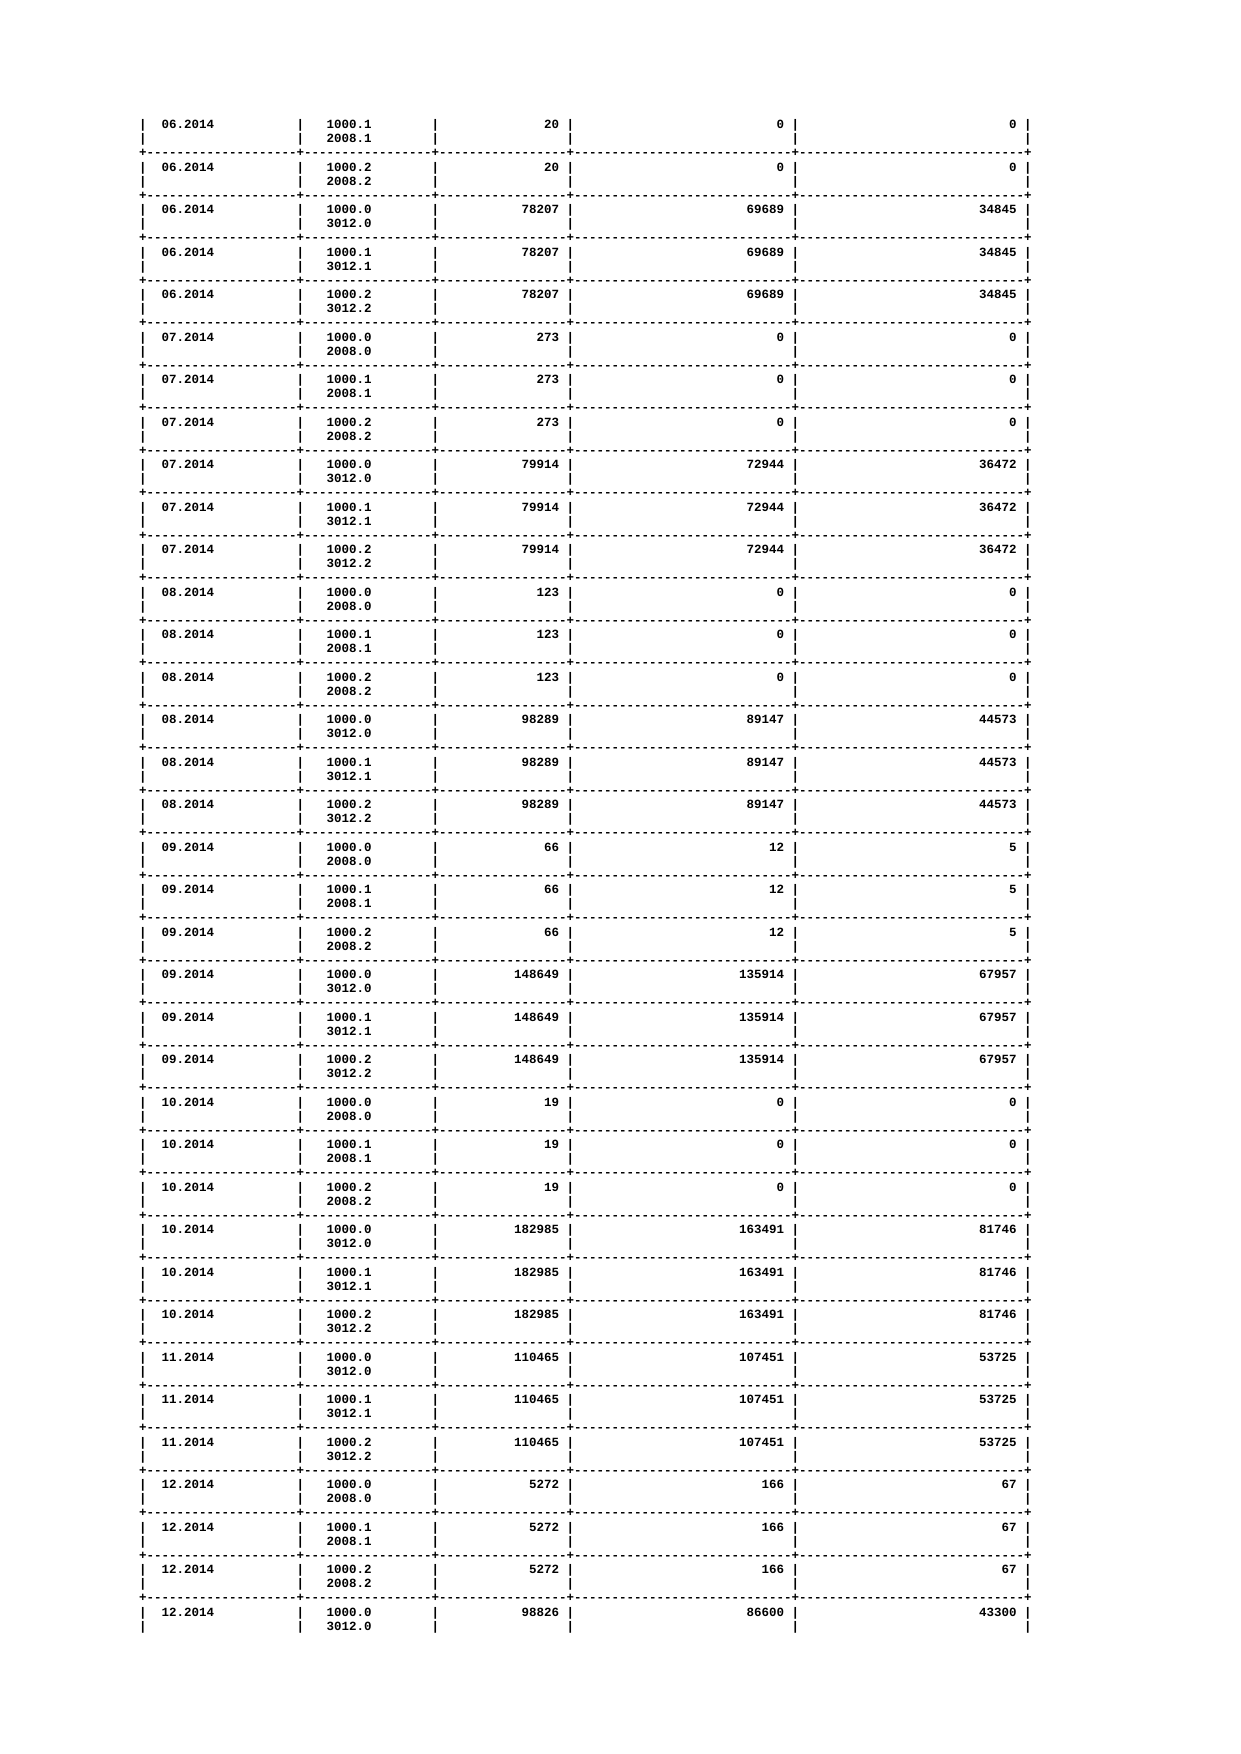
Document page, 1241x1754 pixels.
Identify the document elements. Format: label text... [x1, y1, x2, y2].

text | 12.2014 | 1000.2 | 5272 | 166 | 67 | [139, 1563, 1101, 1577]
text | 10.2014 | 1000.0 | 19 | 0 | 0 | [139, 1096, 1101, 1110]
text +--------------------+-----------------+-----------------+-----------------------------+------------------------------+ [139, 1251, 1101, 1266]
text +--------------------+-----------------+-----------------+-----------------------------+------------------------------+ [139, 1209, 1101, 1223]
text | 12.2014 | 1000.1 | 5272 | 166 | 67 | [139, 1521, 1101, 1535]
text +--------------------+-----------------+-----------------+-----------------------------+------------------------------+ [139, 1464, 1101, 1478]
text | | 2008.2 | | | | [139, 685, 1101, 699]
text +--------------------+-----------------+-----------------+-----------------------------+------------------------------+ [139, 1166, 1101, 1181]
text | 09.2014 | 1000.2 | 66 | 12 | 5 | [139, 926, 1101, 940]
text | 09.2014 | 1000.0 | 148649 | 135914 | 67957 | [139, 968, 1101, 982]
text | 07.2014 | 1000.0 | 79914 | 72944 | 36472 | [139, 458, 1101, 472]
text | | 3012.0 | | | | [139, 1365, 1101, 1379]
text | 08.2014 | 1000.2 | 123 | 0 | 0 | [139, 671, 1101, 685]
text | | 3012.1 | | | | [139, 1025, 1101, 1039]
text | | 3012.0 | | | | [139, 1620, 1101, 1634]
text | | 2008.0 | | | | [139, 1492, 1101, 1506]
text +--------------------+-----------------+-----------------+-----------------------------+------------------------------+ [139, 996, 1101, 1011]
text | | 2008.2 | | | | [139, 940, 1101, 954]
text +--------------------+-----------------+-----------------+-----------------------------+------------------------------+ [139, 401, 1101, 416]
text | 08.2014 | 1000.1 | 98289 | 89147 | 44573 | [139, 756, 1101, 770]
text | 11.2014 | 1000.0 | 110465 | 107451 | 53725 | [139, 1351, 1101, 1365]
text +--------------------+-----------------+-----------------+-----------------------------+------------------------------+ [139, 231, 1101, 246]
text +--------------------+-----------------+-----------------+-----------------------------+------------------------------+ [139, 656, 1101, 671]
text | | 3012.2 | | | | [139, 557, 1101, 571]
text +--------------------+-----------------+-----------------+-----------------------------+------------------------------+ [139, 189, 1101, 203]
text | | 3012.0 | | | | [139, 472, 1101, 486]
text +--------------------+-----------------+-----------------+-----------------------------+------------------------------+ [139, 1506, 1101, 1521]
text | 09.2014 | 1000.1 | 66 | 12 | 5 | [139, 883, 1101, 897]
text +--------------------+-----------------+-----------------+-----------------------------+------------------------------+ [139, 1336, 1101, 1351]
text | 12.2014 | 1000.0 | 5272 | 166 | 67 | [139, 1478, 1101, 1492]
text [139, 1591, 1101, 1606]
text +--------------------+-----------------+-----------------+-----------------------------+------------------------------+ [139, 571, 1101, 586]
text | 08.2014 | 1000.0 | 123 | 0 | 0 | [139, 586, 1101, 600]
text | 07.2014 | 1000.1 | 273 | 0 | 0 | [139, 373, 1101, 387]
text | | 3012.2 | | | | [139, 1450, 1101, 1464]
text | | 2008.2 | | | | [139, 430, 1101, 444]
text +--------------------+-----------------+-----------------+-----------------------------+------------------------------+ [139, 741, 1101, 756]
text | | 3012.2 | | | | [139, 1067, 1101, 1081]
text | | 2008.0 | | | | [139, 345, 1101, 359]
text | | 2008.1 | | | | [139, 132, 1101, 146]
text +--------------------+-----------------+-----------------+-----------------------------+------------------------------+ [139, 486, 1101, 501]
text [139, 146, 1101, 161]
text +--------------------+-----------------+-----------------+-----------------------------+------------------------------+ [139, 1549, 1101, 1563]
text +--------------------+-----------------+-----------------+-----------------------------+------------------------------+ [139, 614, 1101, 628]
text | | 2008.2 | | | | [139, 1577, 1101, 1591]
text | 08.2014 | 1000.2 | 98289 | 89147 | 44573 | [139, 798, 1101, 812]
text | 11.2014 | 1000.1 | 110465 | 107451 | 53725 | [139, 1393, 1101, 1407]
text | 07.2014 | 1000.0 | 273 | 0 | 0 | [139, 331, 1101, 345]
text | | 3012.0 | | | | [139, 727, 1101, 741]
text | | 3012.2 | | | | [139, 302, 1101, 316]
text | 12.2014 | 1000.0 | 98826 | 86600 | 43300 | [139, 1606, 1101, 1620]
text +--------------------+-----------------+-----------------+-----------------------------+------------------------------+ [139, 1081, 1101, 1096]
text +--------------------+-----------------+-----------------+-----------------------------+------------------------------+ [139, 274, 1101, 288]
text | 07.2014 | 1000.1 | 79914 | 72944 | 36472 | [139, 501, 1101, 515]
text | 10.2014 | 1000.2 | 19 | 0 | 0 | [139, 1181, 1101, 1195]
text | 09.2014 | 1000.2 | 148649 | 135914 | 67957 | [139, 1053, 1101, 1067]
text | 09.2014 | 1000.1 | 148649 | 135914 | 67957 | [139, 1011, 1101, 1025]
text | | 3012.0 | | | | [139, 982, 1101, 996]
text +--------------------+-----------------+-----------------+-----------------------------+------------------------------+ [139, 699, 1101, 713]
text | 08.2014 | 1000.0 | 98289 | 89147 | 44573 | [139, 713, 1101, 727]
text +--------------------+-----------------+-----------------+-----------------------------+------------------------------+ [139, 529, 1101, 543]
text | 06.2014 | 1000.1 | 78207 | 69689 | 34845 | [139, 246, 1101, 260]
text | | 2008.1 | | | | [139, 1535, 1101, 1549]
text | | 3012.1 | | | | [139, 1407, 1101, 1421]
text +--------------------+-----------------+-----------------+-----------------------------+------------------------------+ [139, 1124, 1101, 1138]
text +--------------------+-----------------+-----------------+-----------------------------+------------------------------+ [139, 316, 1101, 331]
text | 06.2014 | 1000.2 | 78207 | 69689 | 34845 | [139, 288, 1101, 302]
text | | 2008.1 | | | | [139, 1152, 1101, 1166]
text | | 2008.1 | | | | [139, 642, 1101, 656]
text +--------------------+-----------------+-----------------+-----------------------------+------------------------------+ [139, 826, 1101, 841]
text +--------------------+-----------------+-----------------+-----------------------------+------------------------------+ [139, 784, 1101, 798]
text +--------------------+-----------------+-----------------+-----------------------------+------------------------------+ [139, 1039, 1101, 1053]
text | 11.2014 | 1000.2 | 110465 | 107451 | 53725 | [139, 1436, 1101, 1450]
text | 07.2014 | 1000.2 | 273 | 0 | 0 | [139, 416, 1101, 430]
text | | 3012.1 | | | | [139, 1280, 1101, 1294]
text | | 2008.1 | | | | [139, 897, 1101, 911]
text +--------------------+-----------------+-----------------+-----------------------------+------------------------------+ [139, 869, 1101, 883]
text | 08.2014 | 1000.1 | 123 | 0 | 0 | [139, 628, 1101, 642]
text | 09.2014 | 1000.0 | 66 | 12 | 5 | [139, 841, 1101, 855]
text | | 3012.2 | | | | [139, 812, 1101, 826]
text | | 2008.0 | | | | [139, 1110, 1101, 1124]
text | 06.2014 | 1000.1 | 20 | 0 | 0 | [139, 118, 1101, 132]
text | 10.2014 | 1000.1 | 182985 | 163491 | 81746 | [139, 1266, 1101, 1280]
text +--------------------+-----------------+-----------------+-----------------------------+------------------------------+ [139, 444, 1101, 458]
text | | 2008.0 | | | | [139, 855, 1101, 869]
text | | 3012.0 | | | | [139, 1237, 1101, 1251]
text | | 2008.0 | | | | [139, 600, 1101, 614]
text +--------------------+-----------------+-----------------+-----------------------------+------------------------------+ [139, 911, 1101, 926]
text | | 3012.2 | | | | [139, 1322, 1101, 1336]
text | | 3012.1 | | | | [139, 260, 1101, 274]
text +--------------------+-----------------+-----------------+-----------------------------+------------------------------+ [139, 1379, 1101, 1393]
text | | 2008.2 | | | | [139, 1195, 1101, 1209]
text | | 2008.2 | | | | [139, 175, 1101, 189]
text | | 2008.1 | | | | [139, 387, 1101, 401]
text +--------------------+-----------------+-----------------+-----------------------------+------------------------------+ [139, 1421, 1101, 1436]
text | 07.2014 | 1000.2 | 79914 | 72944 | 36472 | [139, 543, 1101, 557]
text | 10.2014 | 1000.1 | 19 | 0 | 0 | [139, 1138, 1101, 1152]
text | | 3012.1 | | | | [139, 515, 1101, 529]
text | 10.2014 | 1000.0 | 182985 | 163491 | 81746 | [139, 1223, 1101, 1237]
text | | 3012.1 | | | | [139, 770, 1101, 784]
text +--------------------+-----------------+-----------------+-----------------------------+------------------------------+ [139, 1294, 1101, 1308]
text +--------------------+-----------------+-----------------+-----------------------------+------------------------------+ [139, 359, 1101, 373]
text | 10.2014 | 1000.2 | 182985 | 163491 | 81746 | [139, 1308, 1101, 1322]
text | 06.2014 | 1000.0 | 78207 | 69689 | 34845 | [139, 203, 1101, 217]
text | | 3012.0 | | | | [139, 217, 1101, 231]
text | 06.2014 | 1000.2 | 20 | 0 | 0 | [139, 161, 1101, 175]
text +--------------------+-----------------+-----------------+-----------------------------+------------------------------+ [139, 954, 1101, 968]
